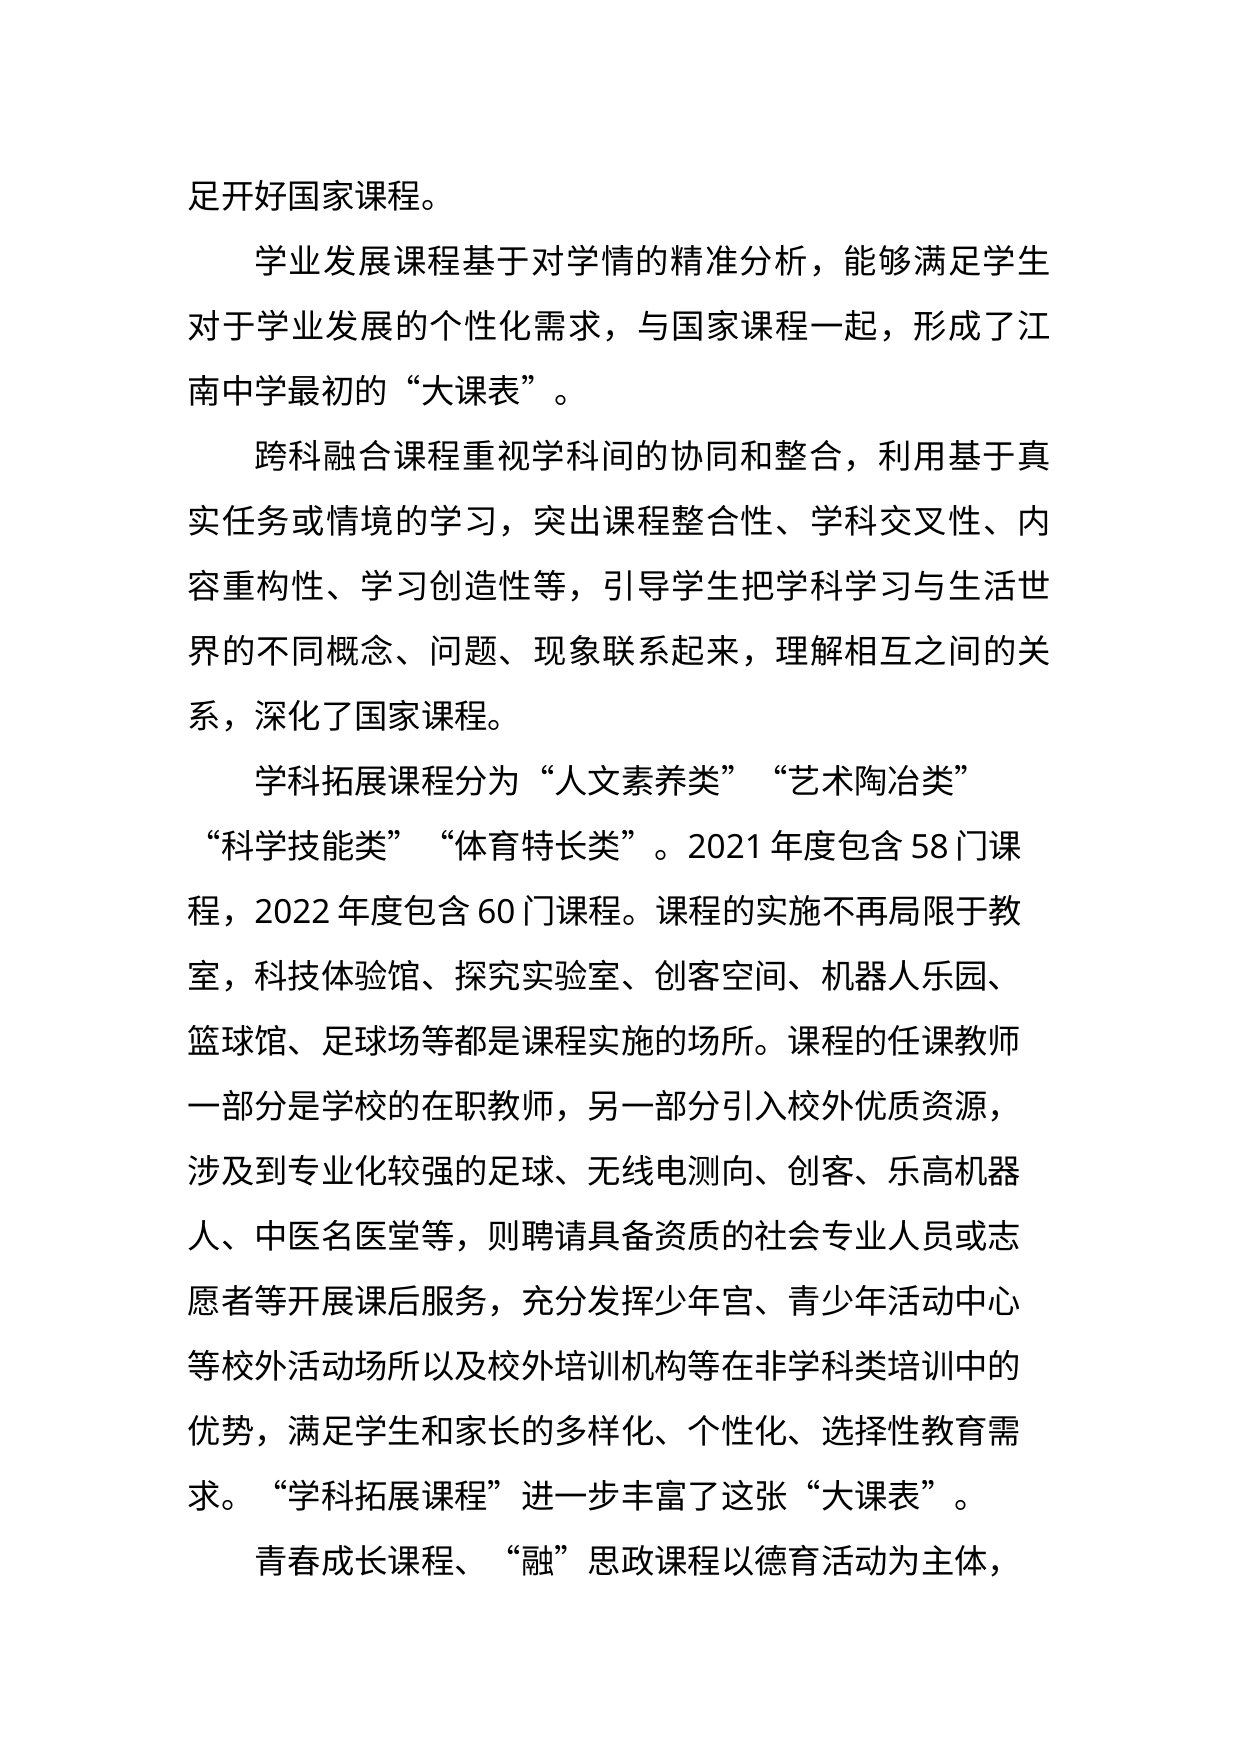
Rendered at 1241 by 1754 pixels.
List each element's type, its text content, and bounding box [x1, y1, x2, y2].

text 学科拓展课程分为“人文素养类”“艺术陶冶类”“科学技能类”“体育特长类”。2021年度包含58门课程，2022年度包含60门课程。课程的实施不再局限于教室，科技体验馆、探究实验室、创客空间、机器人乐园、篮球馆、足球场等都是课程实施的场所。课程的任课教师一部分是学校的在职教师，另一部分引入校外优质资源，涉及到专业化较强的足球、无线电测向、创客、乐高机器人、中医名医堂等，则聘请具备资质的社会专业人员或志愿者等开展课后服务，充分发挥少年宫、青少年活动中心等校外活动场所以及校外培训机构等在非学科类培训中的优势，满足学生和家长的多样化、个性化、选择性教育需求。“学科拓展课程”进一步丰富了这张“大课表”。 [187, 747, 1053, 1527]
text 跨科融合课程重视学科间的协同和整合，利用基于真实任务或情境的学习，突出课程整合性、学科交叉性、内容重构性、学习创造性等，引导学生把学科学习与生活世界的不同概念、问题、现象联系起来，理解相互之间的关系，深化了国家课程。 [187, 422, 1053, 747]
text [187, 1527, 1053, 1592]
text 学业发展课程基于对学情的精准分析，能够满足学生对于学业发展的个性化需求，与国家课程一起，形成了江南中学最初的“大课表”。 [187, 227, 1053, 422]
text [187, 162, 1053, 227]
